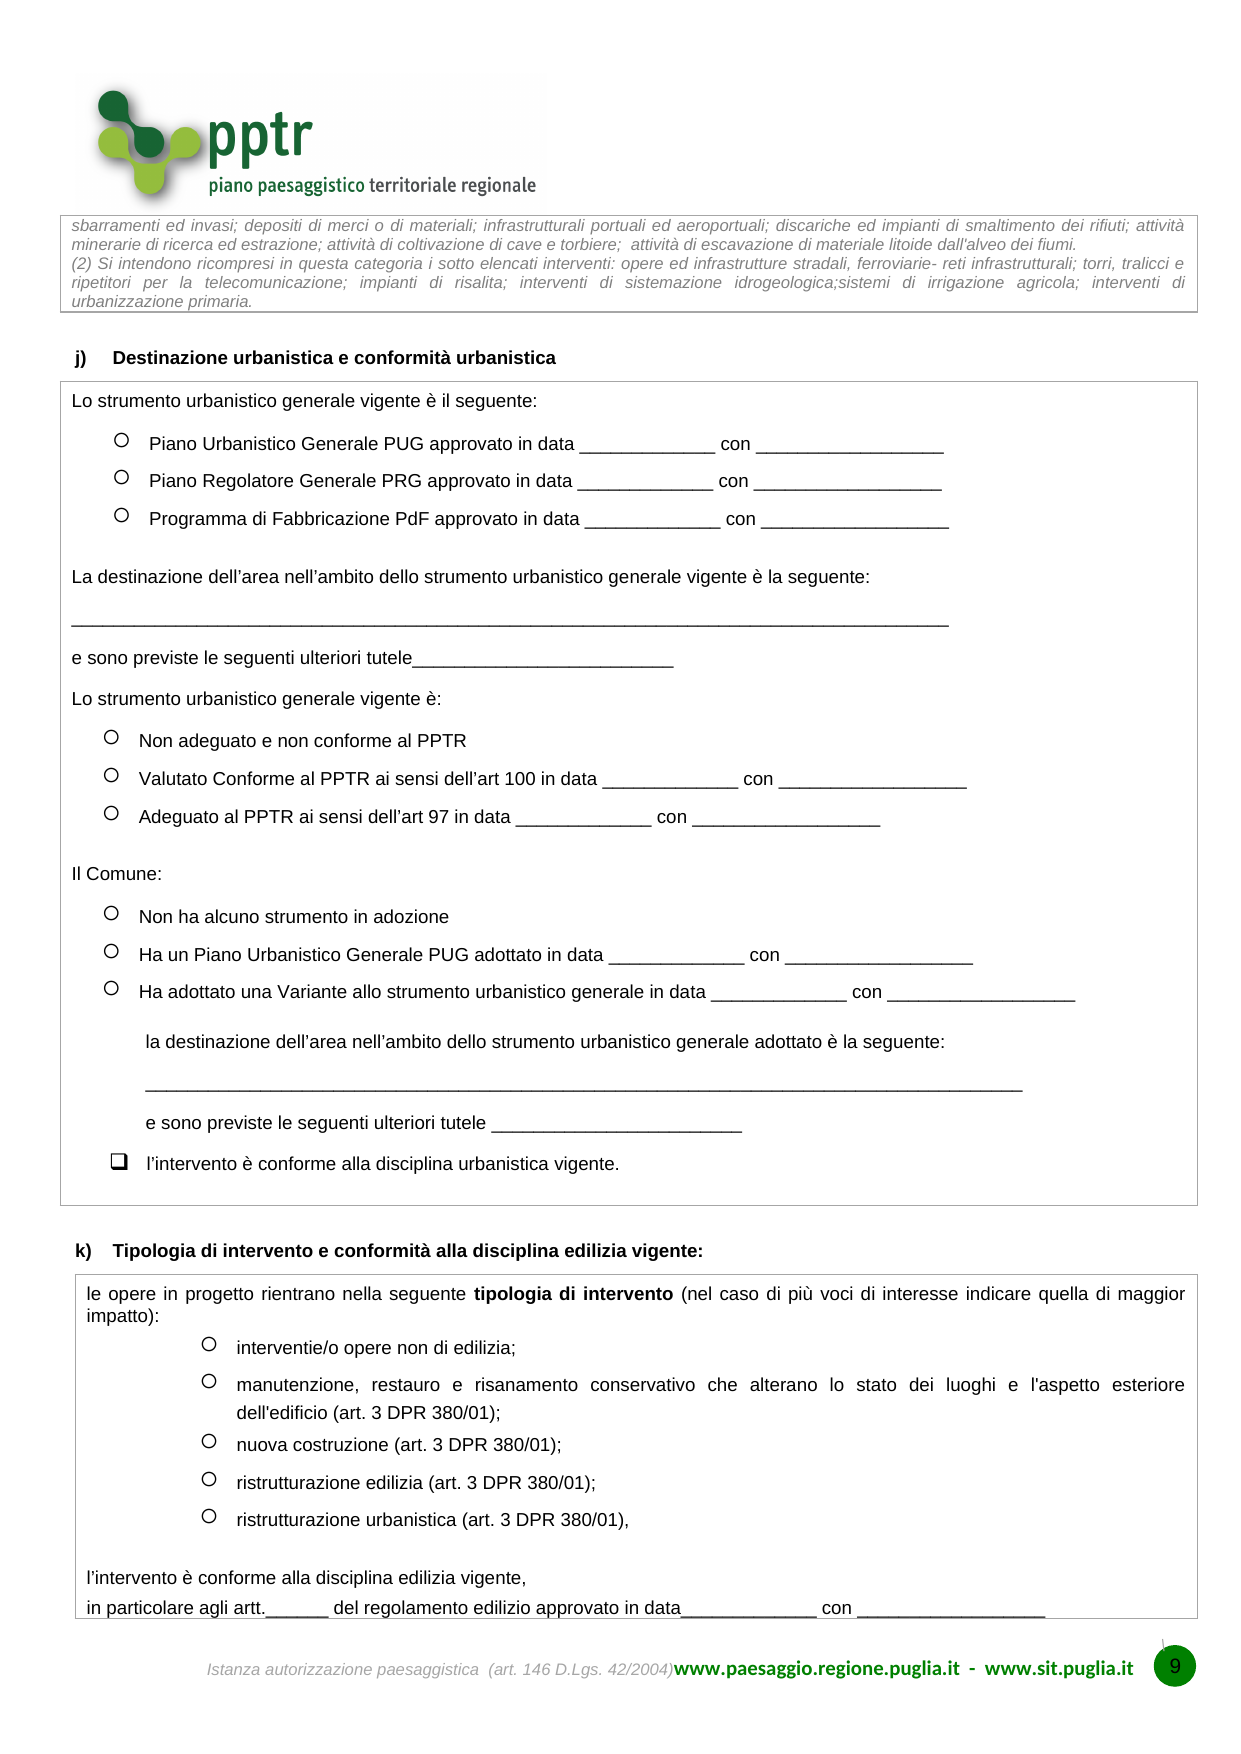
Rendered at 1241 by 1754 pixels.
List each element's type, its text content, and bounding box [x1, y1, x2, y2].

list Destinazione urbanistica e conformità urbanistica [75, 347, 1165, 368]
list Tipologia di intervento e conformità alla disciplina edilizia vigente: [75, 1240, 1165, 1261]
picture [75, 73, 547, 215]
table_header Lo strumento urbanistico generale vigente è il seguente: Piano Urbanistico Generale PUG approvato in data _____________ con __________________ Piano Regolatore Generale PRG approvato in data _____________ con __________________ Programma di Fabbricazione PdF approvato in data _____________ con __________________ La destinazione dell’area nell’ambito dello strumento urbanistico generale vigente è la seguente: ____________________________________________________________________________________ e sono previste le seguenti ulteriori tutele_________________________ Lo strumento urbanistico generale vigente è: Non adeguato e non conforme al PPTR Valutato Conforme al PPTR ai sensi dell’art 100 in data _____________ con __________________ Adeguato al PPTR ai sensi dell’art 97 in data _____________ con __________________ Il Comune: Non ha alcuno strumento in adozione Ha un Piano Urbanistico Generale PUG adottato in data _____________ con __________________ Ha adottato una Variante allo strumento urbanistico generale in data _____________ con __________________ la destinazione dell’area nell’ambito dello strumento urbanistico generale adottato è la seguente: ____________________________________________________________________________________ e sono previste le seguenti ulteriori tutele ________________________ l’intervento è conforme alla disciplina urbanistica vigente. [61, 382, 1197, 1205]
